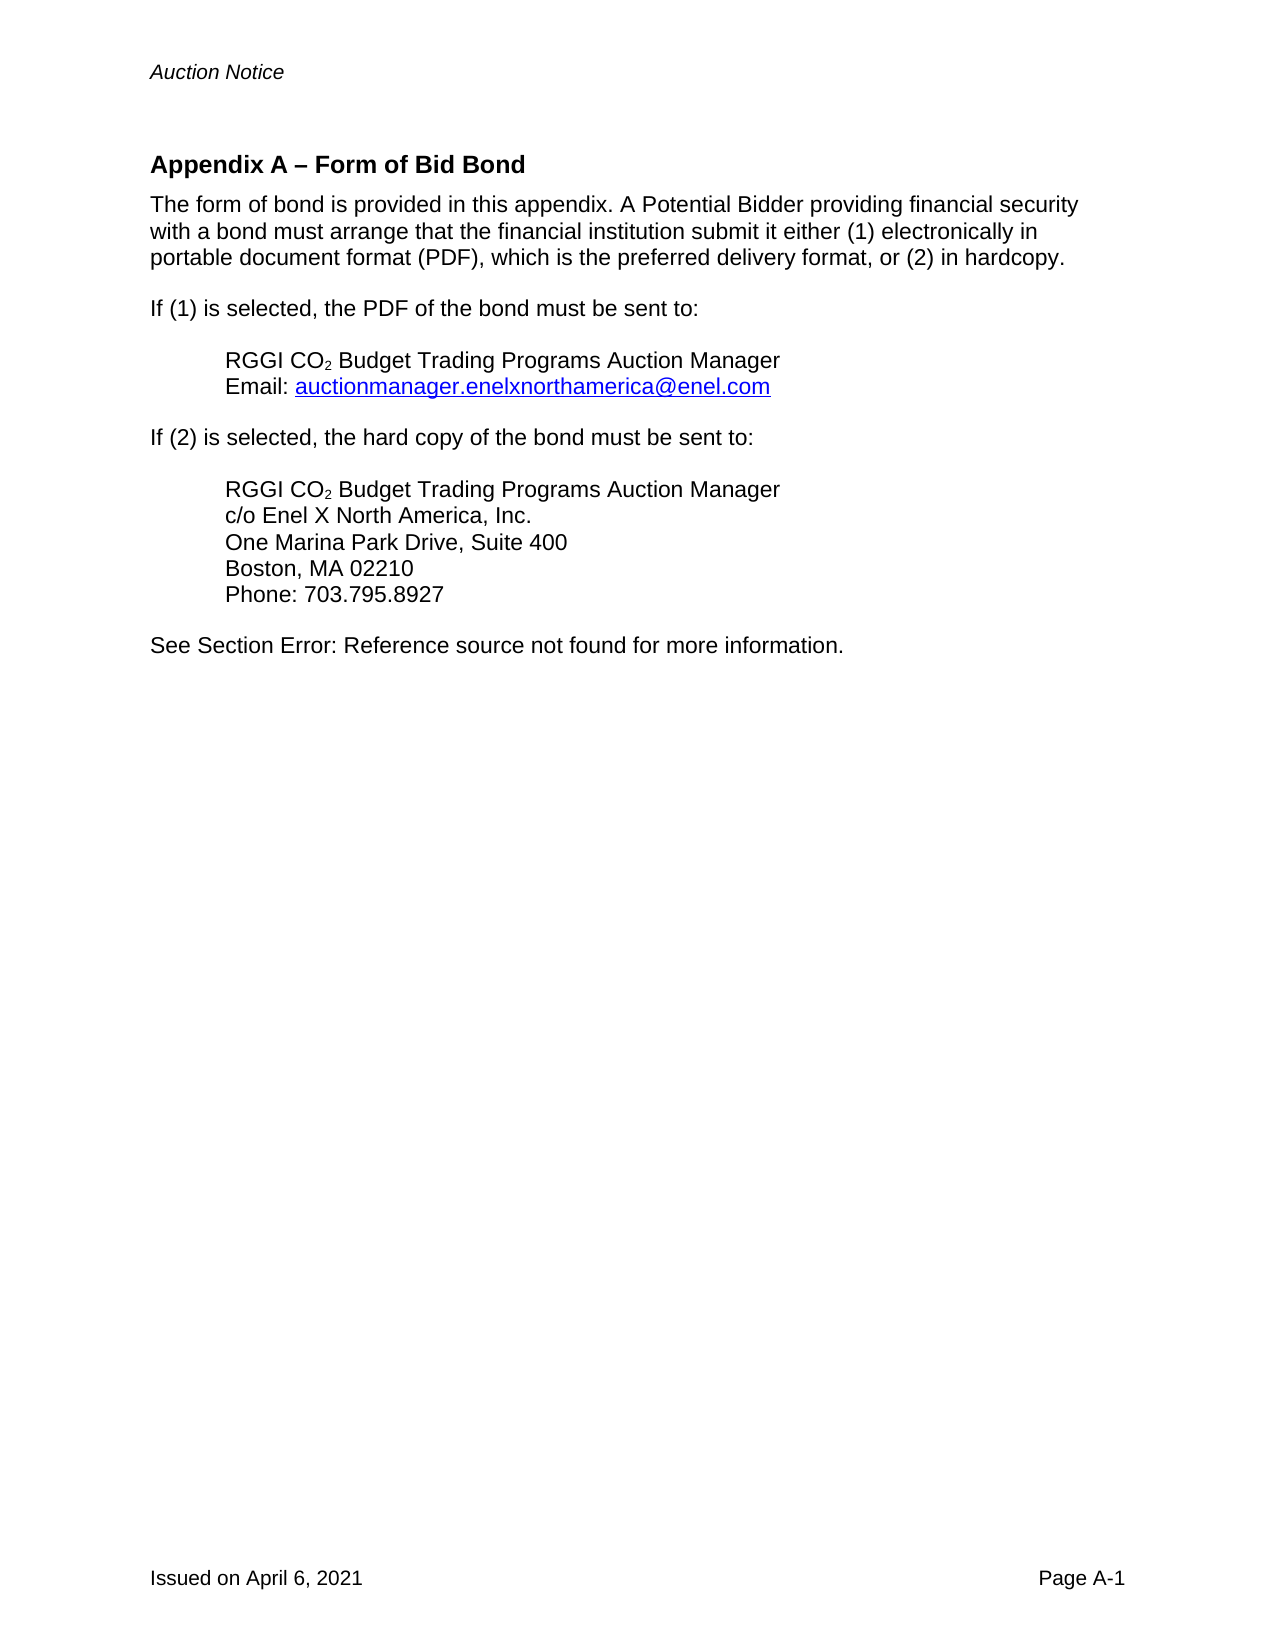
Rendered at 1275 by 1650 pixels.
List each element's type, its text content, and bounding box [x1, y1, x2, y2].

text If (1) is selected, the PDF of the bond must be sent to: [150, 295, 1125, 322]
text Appendix A – Form of Bid Bond [150, 150, 1125, 179]
text The form of bond is provided in this appendix. A Potential Bidder providing financial security with a bond must arrange that the financial institution submit it either (1) electronically in portable document format (PDF), which is the preferred delivery format, or (2) in hardcopy. [150, 191, 1125, 270]
text Phone: 703.795.8927 [150, 581, 1125, 607]
text c/o Enel X North America, Inc. [225, 502, 1125, 528]
text Boston, MA 02210 [225, 555, 1125, 581]
text One Marina Park Drive, Suite 400 [225, 528, 1125, 555]
text Email: auctionmanager.enelxnorthamerica@enel.com [225, 373, 1125, 399]
text RGGI CO2 Budget Trading Programs Auction Manager [225, 347, 1125, 373]
text If (2) is selected, the hard copy of the bond must be sent to: [150, 424, 1125, 451]
text RGGI CO2 Budget Trading Programs Auction Manager [225, 476, 1125, 502]
